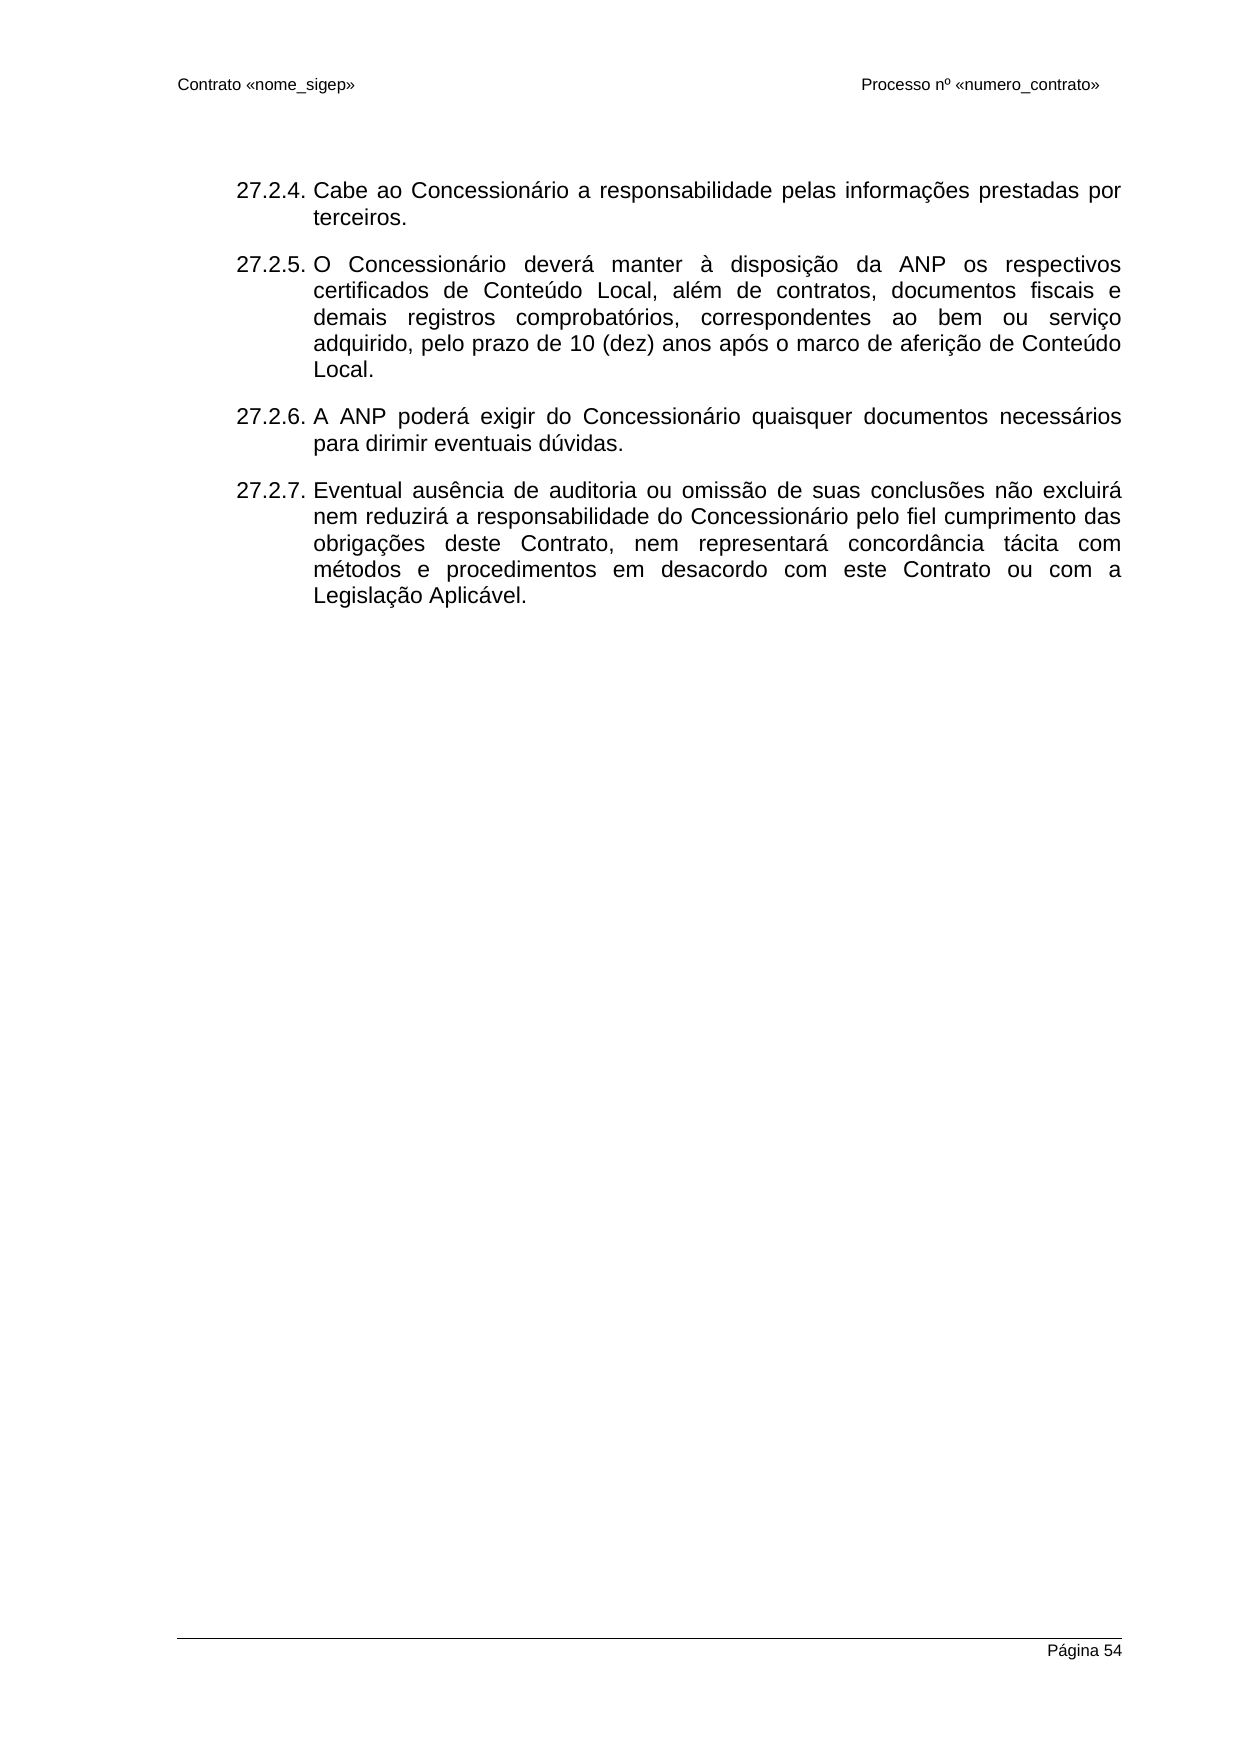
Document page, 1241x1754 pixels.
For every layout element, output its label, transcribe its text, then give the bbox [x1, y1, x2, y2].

text Eventual ausência de auditoria ou omissão de suas conclusões não excluirá nem reduzirá a responsabilidade do Concessionário pelo fiel cumprimento das obrigações deste Contrato, nem representará concordância tácita com métodos e procedimentos em desacordo com este Contrato ou com a Legislação Aplicável. [236, 477, 1122, 609]
text Cabe ao Concessionário a responsabilidade pelas informações prestadas por terceiros. [236, 177, 1122, 230]
text O Concessionário deverá manter à disposição da ANP os respectivos certificados de Conteúdo Local, além de contratos, documentos fiscais e demais registros comprobatórios, correspondentes ao bem ou serviço adquirido, pelo prazo de 10 (dez) anos após o marco de aferição de Conteúdo Local. [236, 251, 1122, 382]
text A ANP poderá exigir do Concessionário quaisquer documentos necessários para dirimir eventuais dúvidas. [236, 403, 1122, 456]
